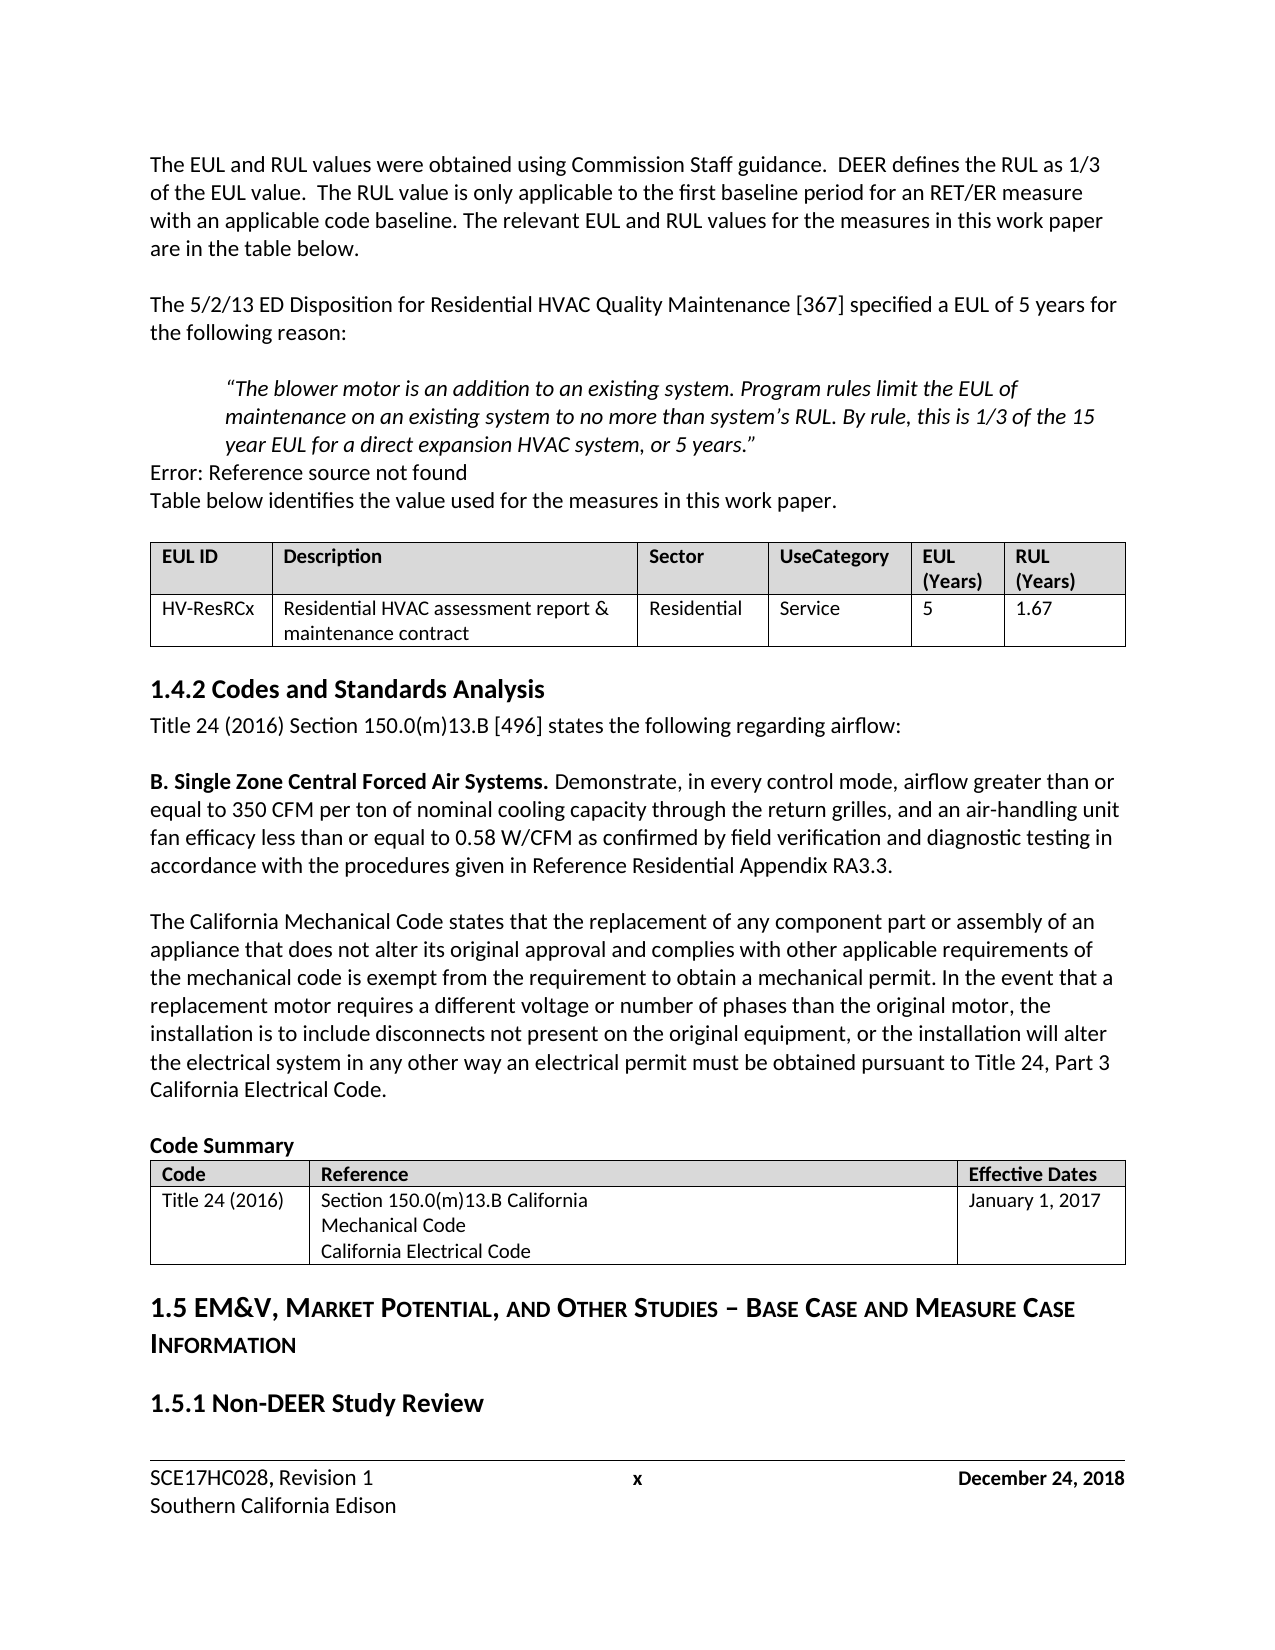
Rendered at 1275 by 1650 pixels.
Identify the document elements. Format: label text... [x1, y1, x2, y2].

subtitle 1.5 EM&V, Market Potential, and Other Studies – Base Case and Measure Case Information [150, 1289, 1125, 1361]
text B. Single Zone Central Forced Air Systems. Demonstrate, in every control mode, airflow greater than or equal to 350 CFM per ton of nominal cooling capacity through the return grilles, and an air-handling unit fan efficacy less than or equal to 0.58 W/CFM as confirmed by field verification and diagnostic testing in accordance with the procedures given in Reference Residential Appendix RA3.3. [150, 767, 1125, 879]
table_cell HV-ResRCx [151, 595, 272, 646]
table_header EUL ID [151, 543, 272, 594]
table_header EUL (Years) [912, 543, 1004, 594]
table_cell Residential [638, 595, 768, 646]
table_cell Title 24 (2016) [151, 1187, 309, 1263]
text Title 24 (2016) Section 150.0(m)13.B [496] states the following regarding airflow: [150, 711, 1125, 739]
subtitle 1.4.2 Codes and Standards Analysis [150, 672, 1125, 705]
table_header Reference [310, 1161, 957, 1186]
table_cell Section 150.0(m)13.B California Mechanical Code California Electrical Code [310, 1187, 957, 1263]
table_cell 5 [912, 595, 1004, 646]
table_cell Residential HVAC assessment report & maintenance contract [273, 595, 637, 646]
list The California Mechanical Code states that the replacement of any component part or assembly of an appliance that does not alter its original approval and complies with other applicable requirements of the mechanical code is exempt from the requirement to obtain a mechanical permit. In the event that a replacement motor requires a different voltage or number of phases than the original motor, the installation is to include disconnects not present on the original equipment, or the installation will alter the electrical system in any other way an electrical permit must be obtained pursuant to Title 24, Part 3 California Electrical Code. [150, 907, 1125, 1104]
table_header UseCategory [769, 543, 911, 594]
table_cell January 1, 2017 [958, 1187, 1125, 1263]
text Code Summary [150, 1132, 1125, 1160]
table_header RUL (Years) [1005, 543, 1125, 594]
text “The blower motor is an addition to an existing system. Program rules limit the EUL of maintenance on an existing system to no more than system’s RUL. By rule, this is 1/3 of the 15 year EUL for a direct expansion HVAC system, or 5 years.” [225, 374, 1125, 458]
table_header Code [151, 1161, 309, 1186]
table_cell Service [769, 595, 911, 646]
table_header Sector [638, 543, 768, 594]
table_header Description [273, 543, 637, 594]
table_cell 1.67 [1005, 595, 1125, 646]
table_header Effective Dates [958, 1161, 1125, 1186]
subtitle 1.5.1 Non-DEER Study Review [150, 1386, 1125, 1419]
text The 5/2/13 ED Disposition for Residential HVAC Quality Maintenance [367] specified a EUL of 5 years for the following reason: [150, 290, 1125, 346]
text The EUL and RUL values were obtained using Commission Staff guidance. DEER defines the RUL as 1/3 of the EUL value. The RUL value is only applicable to the first baseline period for an RET/ER measure with an applicable code baseline. The relevant EUL and RUL values for the measures in this work paper are in the table below. [150, 150, 1125, 262]
text Table below identifies the value used for the measures in this work paper. [150, 486, 1125, 514]
